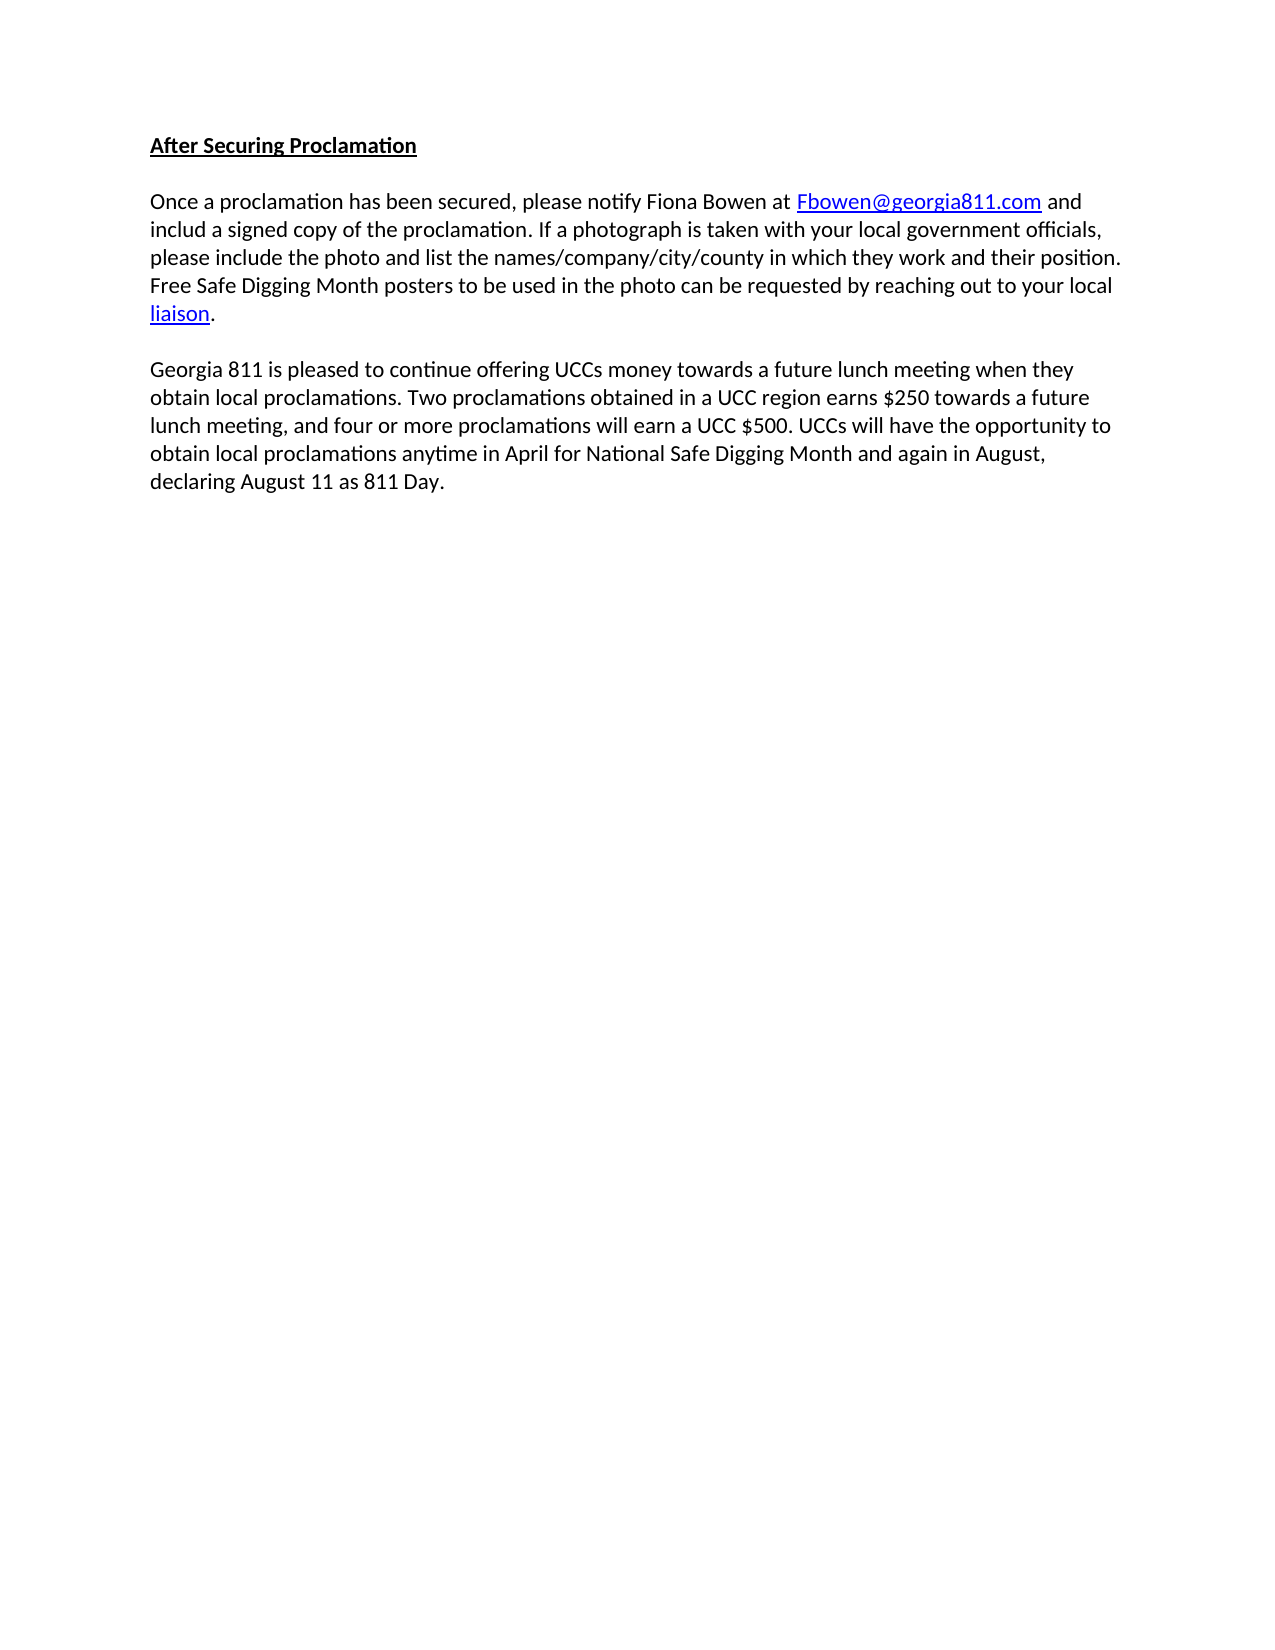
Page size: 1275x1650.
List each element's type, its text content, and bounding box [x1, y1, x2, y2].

text Georgia 811 is pleased to continue offering UCCs money towards a future lunch meeting when they obtain local proclamations. Two proclamations obtained in a UCC region earns $250 towards a future lunch meeting, and four or more proclamations will earn a UCC $500. UCCs will have the opportunity to obtain local proclamations anytime in April for National Safe Digging Month and again in August, declaring August 11 as 811 Day. [150, 355, 1125, 495]
text After Securing Proclamation [150, 131, 1200, 159]
text Once a proclamation has been secured, please notify Fiona Bowen at Fbowen@georgia811.com and includ a signed copy of the proclamation. If a photograph is taken with your local government officials, please include the photo and list the names/company/city/county in which they work and their position. Free Safe Digging Month posters to be used in the photo can be requested by reaching out to your local liaison. [150, 187, 1125, 327]
